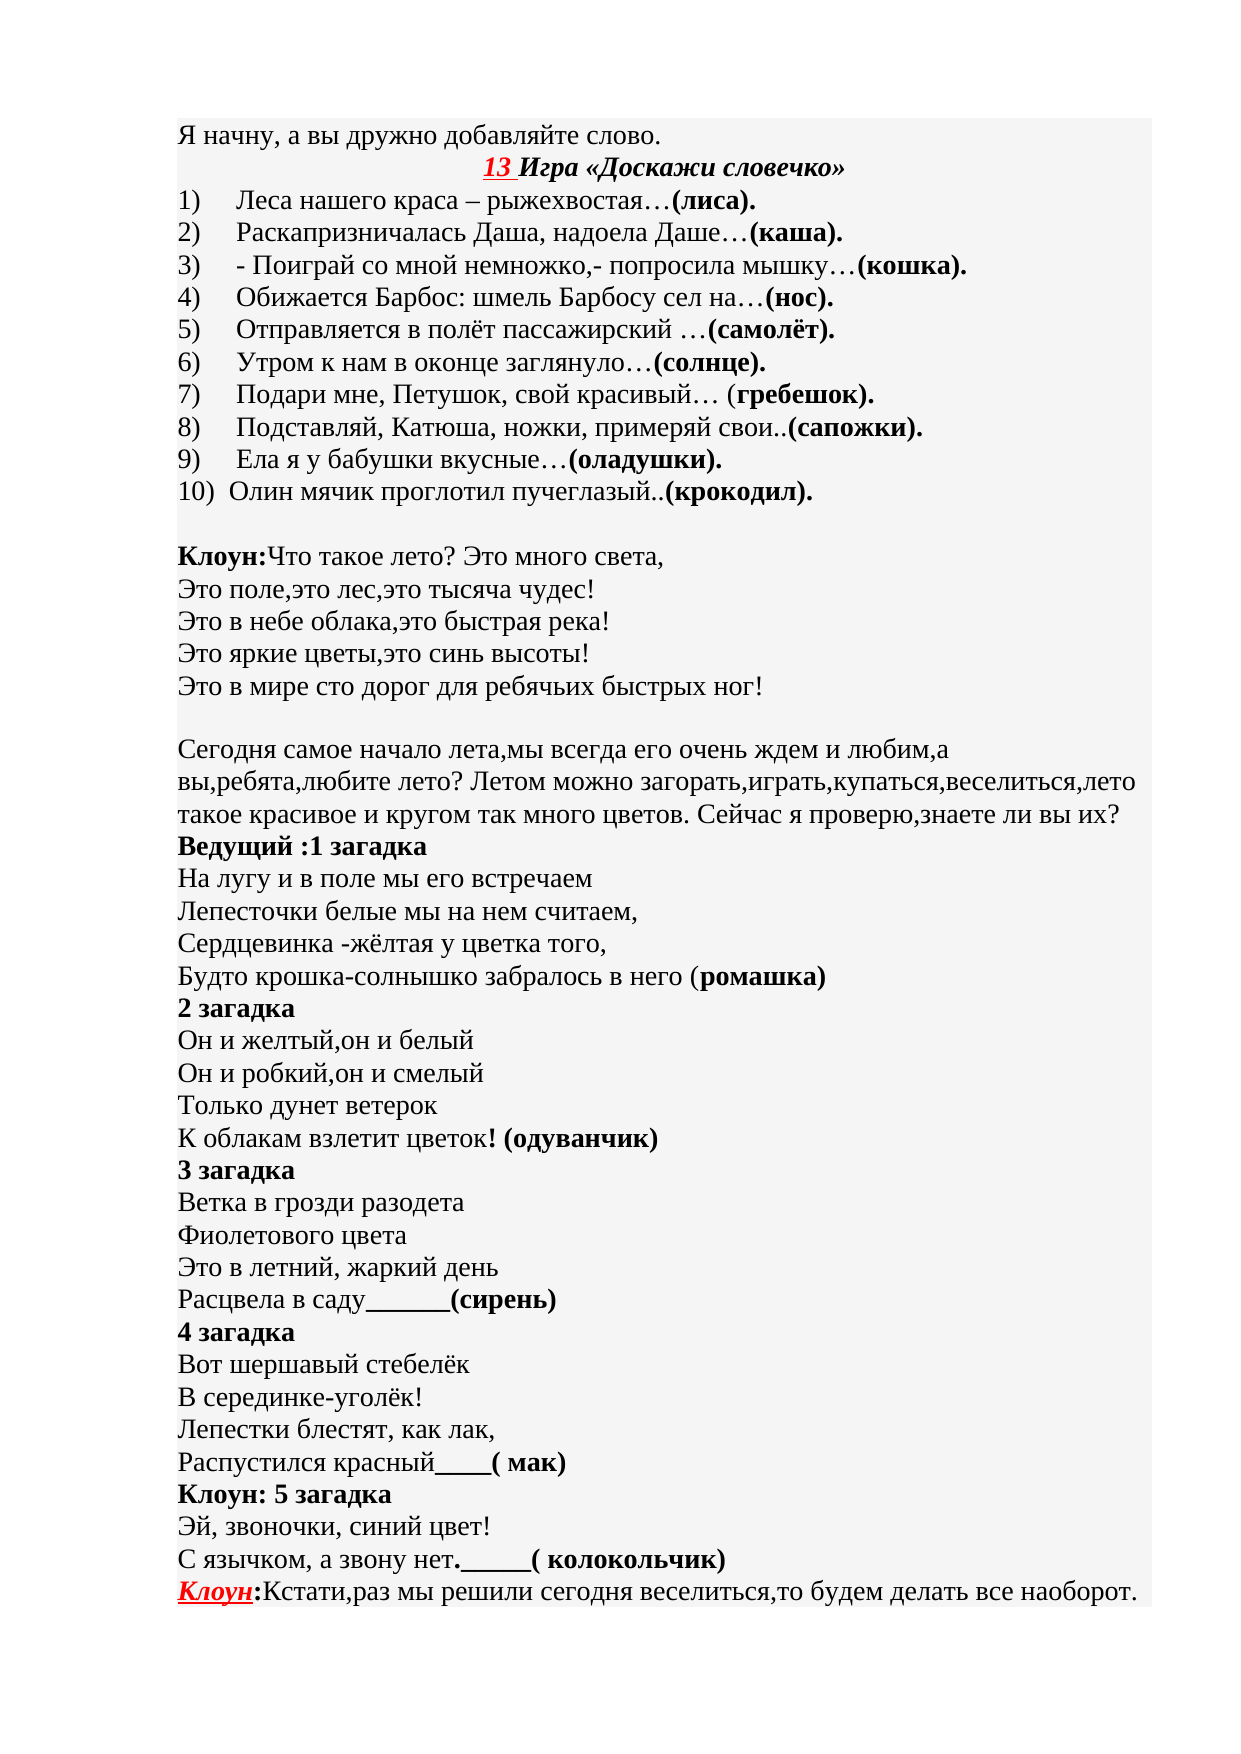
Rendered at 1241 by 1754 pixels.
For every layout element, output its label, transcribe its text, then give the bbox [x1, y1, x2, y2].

text Эй, звоночки, синий цвет! [177, 1509, 1152, 1542]
text Ветка в грозди разодета [177, 1185, 1152, 1218]
text 1) Леса нашего краса – рыжехвостая…(лиса). [177, 183, 1152, 215]
text Только дунет ветерок [177, 1088, 1152, 1121]
text 4) Обижается Барбос: шмель Барбосу сел на…(нос). [177, 280, 1152, 312]
text 2) Раскапризничалась Даша, надоела Даше…(каша). [177, 215, 1152, 248]
text 3 загадка [177, 1153, 1152, 1185]
text С язычком, а звону нет._____( колокольчик) [177, 1542, 1152, 1574]
text 9) Ела я у бабушки вкусные…(оладушки). [177, 442, 1152, 474]
text Клоун:Что такое лето? Это много света, [177, 539, 1152, 572]
text Это в летний, жаркий день [177, 1250, 1152, 1283]
text Это яркие цветы,это синь высоты! [177, 636, 1152, 669]
text 7) Подари мне, Петушок, свой красивый… (гребешок). [177, 377, 1152, 410]
text Будто крошка-солнышко забралось в него (ромашка) [177, 959, 1152, 991]
text Лепесточки белые мы на нем считаем, [177, 894, 1152, 926]
text Лепестки блестят, как лак, [177, 1412, 1152, 1444]
text 10) Олин мячик проглотил пучеглазый..(крокодил). [177, 474, 1152, 507]
text 4 загадка [177, 1315, 1152, 1347]
text Я начну, а вы дружно добавляйте слово. [177, 118, 1152, 151]
text В серединке-уголёк! [177, 1380, 1152, 1412]
text Распустился красный____( мак) [177, 1444, 1152, 1477]
text Сегодня самое начало лета,мы всегда его очень ждем и любим,а вы,ребята,любите лето? Летом можно загорать,играть,купаться,веселиться,лето такое красивое и кругом так много цветов. Сейчас я проверю,знаете ли вы их? [177, 732, 1152, 829]
text 6) Утром к нам в оконце заглянуло…(солнце). [177, 345, 1152, 377]
text К облакам взлетит цветок! (одуванчик) [177, 1121, 1152, 1153]
text Это в мире сто дорог для ребячьих быстрых ног! [177, 669, 1152, 701]
text Клоун:Кстати,раз мы решили сегодня веселиться,то будем делать все наоборот. [177, 1574, 1152, 1607]
text Он и желтый,он и белый [177, 1023, 1152, 1056]
text Фиолетового цвета [177, 1218, 1152, 1250]
text 8) Подставляй, Катюша, ножки, примеряй свои..(сапожки). [177, 410, 1152, 442]
text 2 загадка [177, 991, 1152, 1023]
text Он и робкий,он и смелый [177, 1056, 1152, 1088]
text 3) - Поиграй со мной немножко,- попросила мышку…(кошка). [177, 248, 1152, 280]
text На лугу и в поле мы его встречаем [177, 861, 1152, 894]
text Вот шершавый стебелёк [177, 1347, 1152, 1380]
text Расцвела в саду______(сирень) [177, 1283, 1152, 1315]
text Ведущий :1 загадка [177, 829, 1152, 861]
text Это в небе облака,это быстрая река! [177, 604, 1152, 636]
text Сердцевинка -жёлтая у цветка того, [177, 926, 1152, 959]
text 5) Отправляется в полёт пассажирский …(самолёт). [177, 312, 1152, 345]
text Клоун: 5 загадка [177, 1477, 1152, 1509]
text Это поле,это лес,это тысяча чудес! [177, 572, 1152, 604]
text 13 Игра «Доскажи словечко» [177, 151, 1152, 183]
